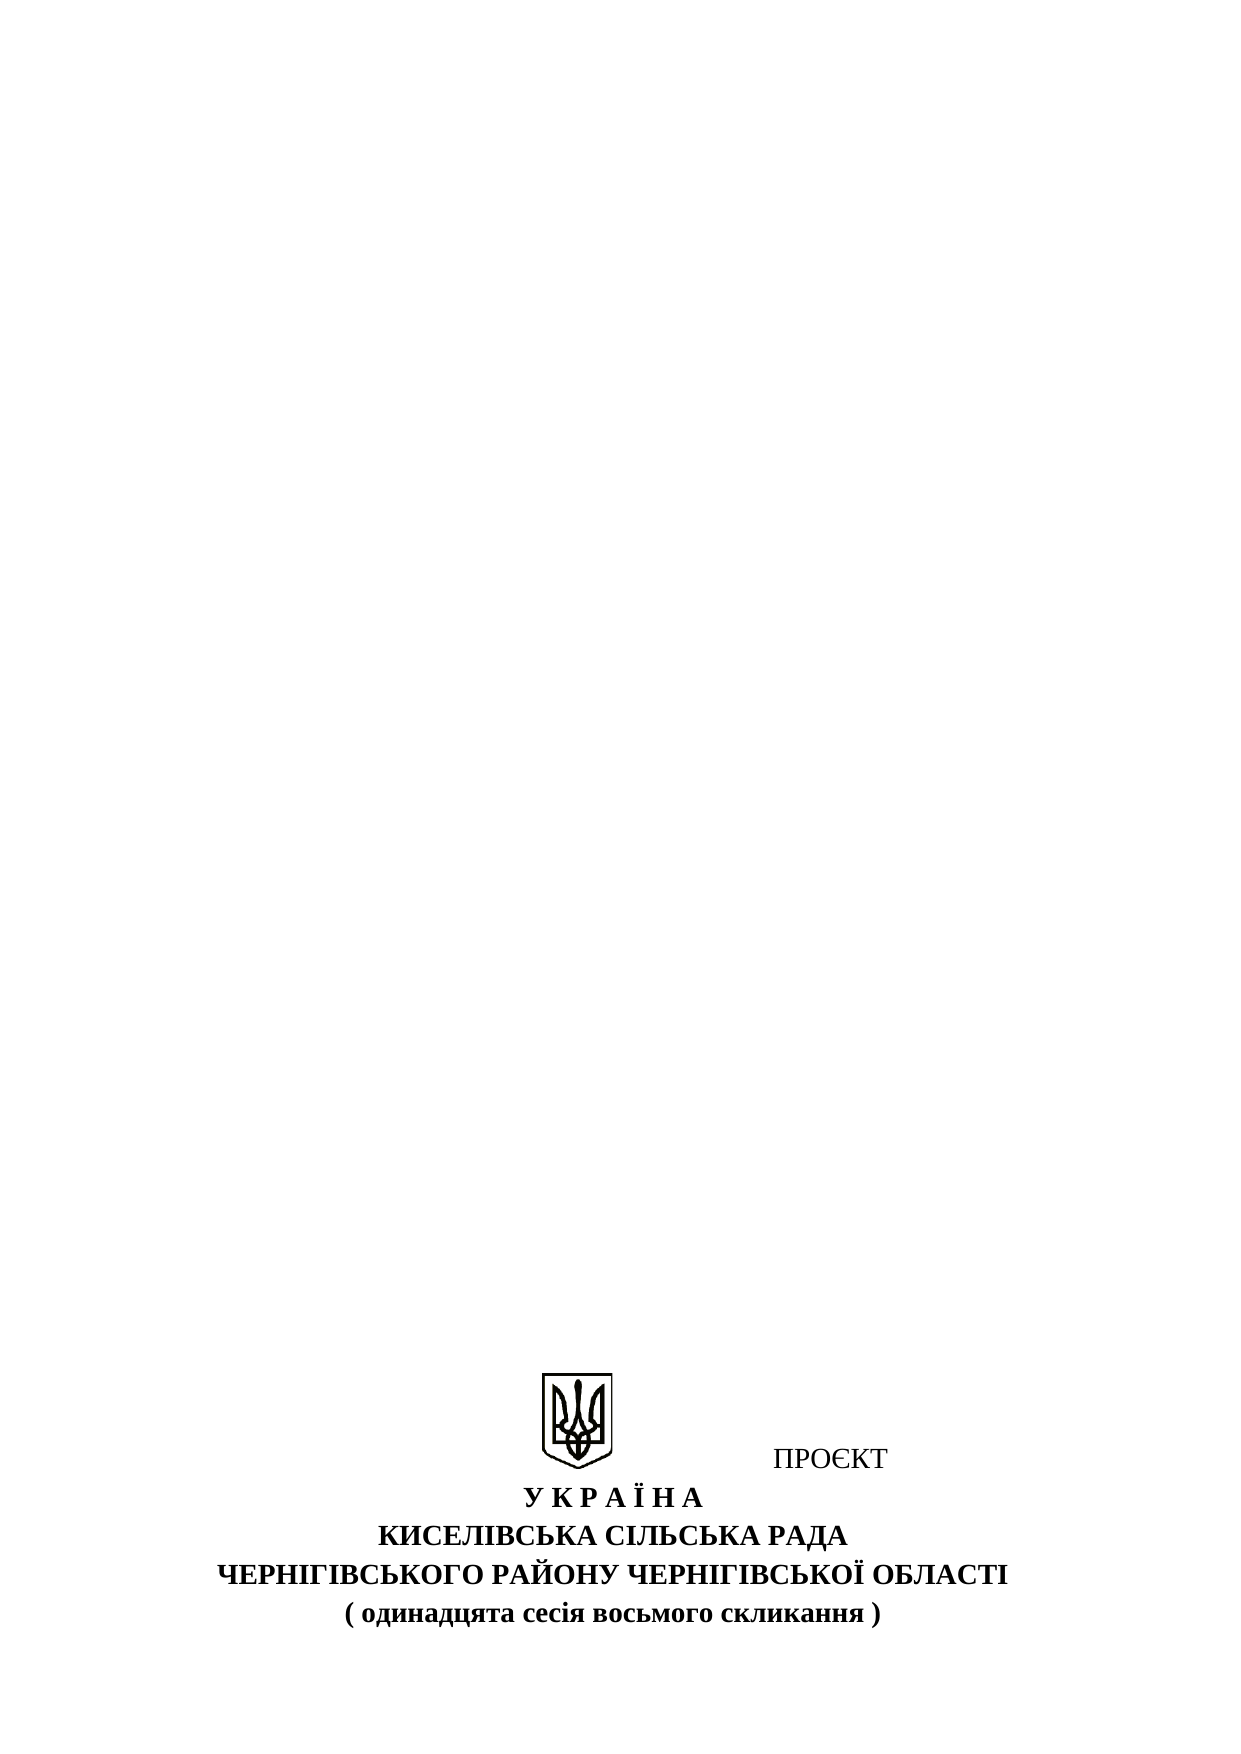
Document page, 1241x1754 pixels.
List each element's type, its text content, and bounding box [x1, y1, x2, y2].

text ЧЕРНІГІВСЬКОГО РАЙОНУ ЧЕРНІГІВСЬКОЇ ОБЛАСТІ [103, 1557, 1122, 1591]
text КИСЕЛІВСЬКА СІЛЬСЬКА РАДА [103, 1518, 1122, 1552]
text У К Р А Ї Н А [103, 1480, 1122, 1513]
text ( одинадцята сесія восьмого скликання ) [103, 1596, 1122, 1629]
picture [542, 1373, 613, 1469]
text ПРОЄКТ [103, 1373, 1122, 1475]
